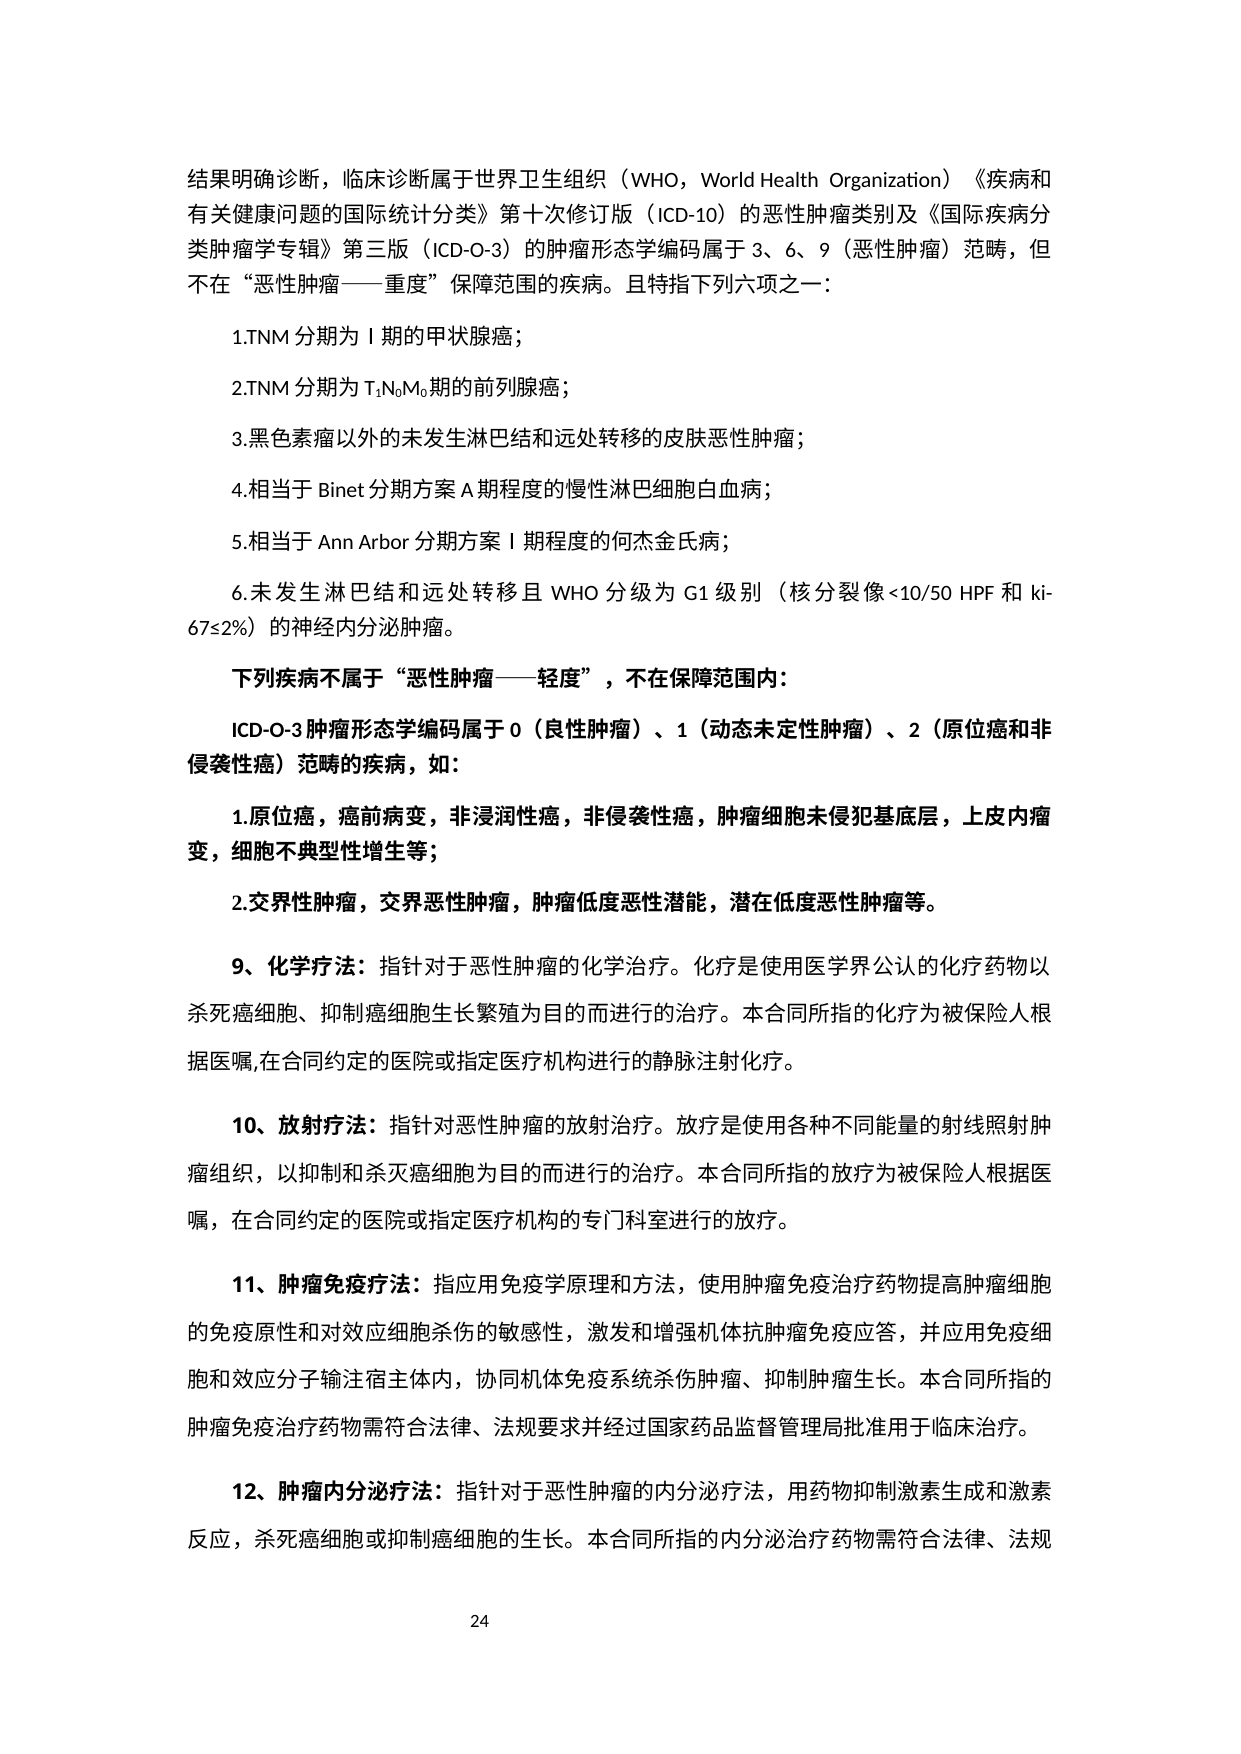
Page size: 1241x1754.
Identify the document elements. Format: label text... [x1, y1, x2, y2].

text 1.TNM分期为Ⅰ期的甲状腺癌； [187, 318, 1053, 351]
text 2.TNM分期为T1N0M0期的前列腺癌； [187, 369, 1053, 402]
text 9、化学疗法：指针对于恶性肿瘤的化学治疗。化疗是使用医学界公认的化疗药物以杀死癌细胞、抑制癌细胞生长繁殖为目的而进行的治疗。本合同所指的化疗为被保险人根据医嘱,在合同约定的医院或指定医疗机构进行的静脉注射化疗。 [187, 949, 1053, 1076]
text 下列疾病不属于“恶性肿瘤——轻度”，不在保障范围内： [187, 661, 1053, 693]
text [187, 1474, 1053, 1553]
text 3.黑色素瘤以外的未发生淋巴结和远处转移的皮肤恶性肿瘤； [187, 421, 1053, 453]
text 10、放射疗法：指针对恶性肿瘤的放射治疗。放疗是使用各种不同能量的射线照射肿瘤组织，以抑制和杀灭癌细胞为目的而进行的治疗。本合同所指的放疗为被保险人根据医嘱，在合同约定的医院或指定医疗机构的专门科室进行的放疗。 [187, 1108, 1053, 1235]
text 11、肿瘤免疫疗法：指应用免疫学原理和方法，使用肿瘤免疫治疗药物提高肿瘤细胞的免疫原性和对效应细胞杀伤的敏感性，激发和增强机体抗肿瘤免疫应答，并应用免疫细胞和效应分子输注宿主体内，协同机体免疫系统杀伤肿瘤、抑制肿瘤生长。本合同所指的肿瘤免疫治疗药物需符合法律、法规要求并经过国家药品监督管理局批准用于临床治疗。 [187, 1267, 1053, 1442]
text 1.原位癌，癌前病变，非浸润性癌，非侵袭性癌，肿瘤细胞未侵犯基底层，上皮内瘤变，细胞不典型性增生等； [187, 798, 1053, 866]
text ICD-O-3肿瘤形态学编码属于0（良性肿瘤）、1（动态未定性肿瘤）、2（原位癌和非侵袭性癌）范畴的疾病，如： [187, 712, 1053, 779]
text 2.交界性肿瘤，交界恶性肿瘤，肿瘤低度恶性潜能，潜在低度恶性肿瘤等。 [187, 884, 1053, 916]
text 4.相当于Binet分期方案A期程度的慢性淋巴细胞白血病； [187, 472, 1053, 504]
text 5.相当于Ann Arbor分期方案Ⅰ期程度的何杰金氏病； [187, 523, 1053, 556]
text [187, 162, 1053, 299]
text 6.未发生淋巴结和远处转移且WHO分级为G1级别（核分裂像<10/50 HPF和ki-67≤2%）的神经内分泌肿瘤。 [187, 574, 1053, 642]
